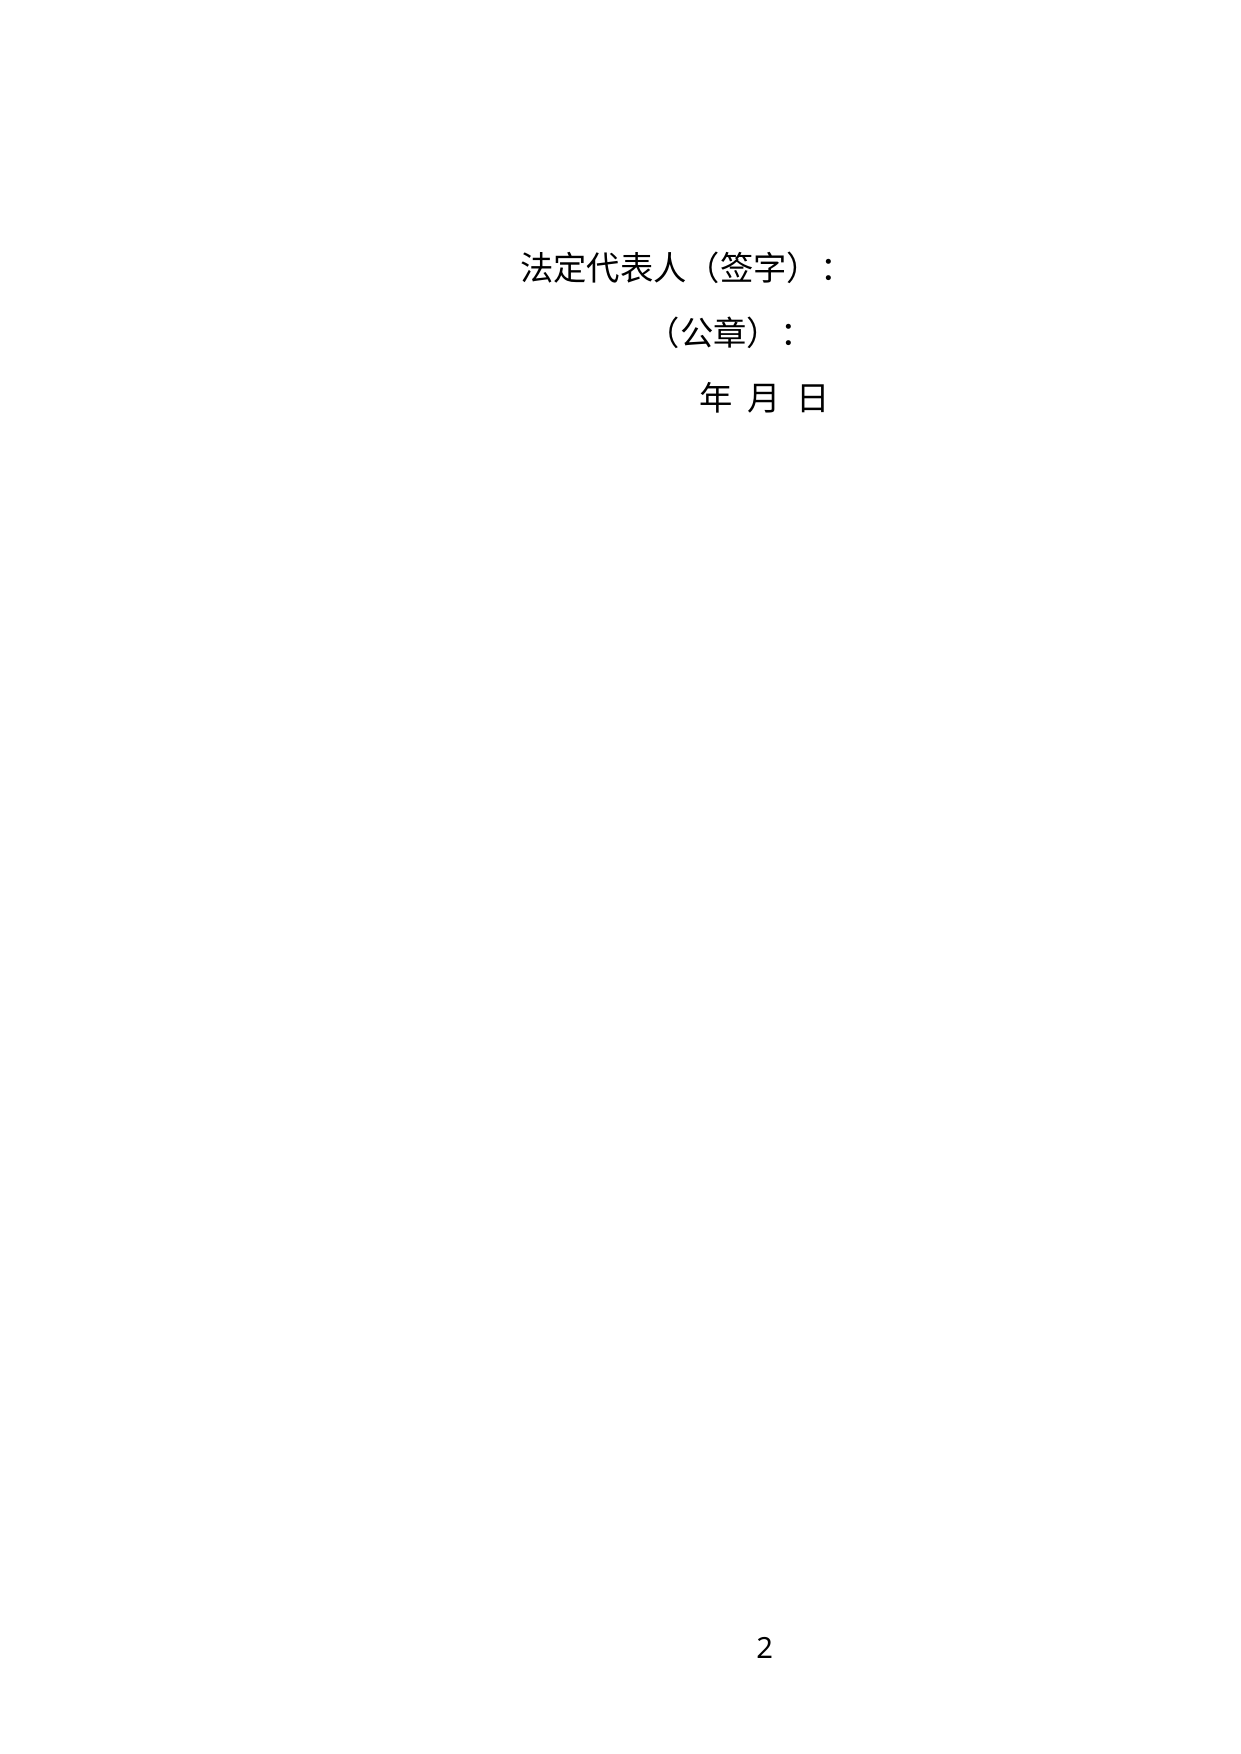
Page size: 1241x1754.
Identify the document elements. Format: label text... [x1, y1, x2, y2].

text （公章）： [153, 298, 1075, 363]
text 年 月 日 [153, 363, 1075, 428]
text 法定代表人（签字）： [153, 233, 1075, 298]
